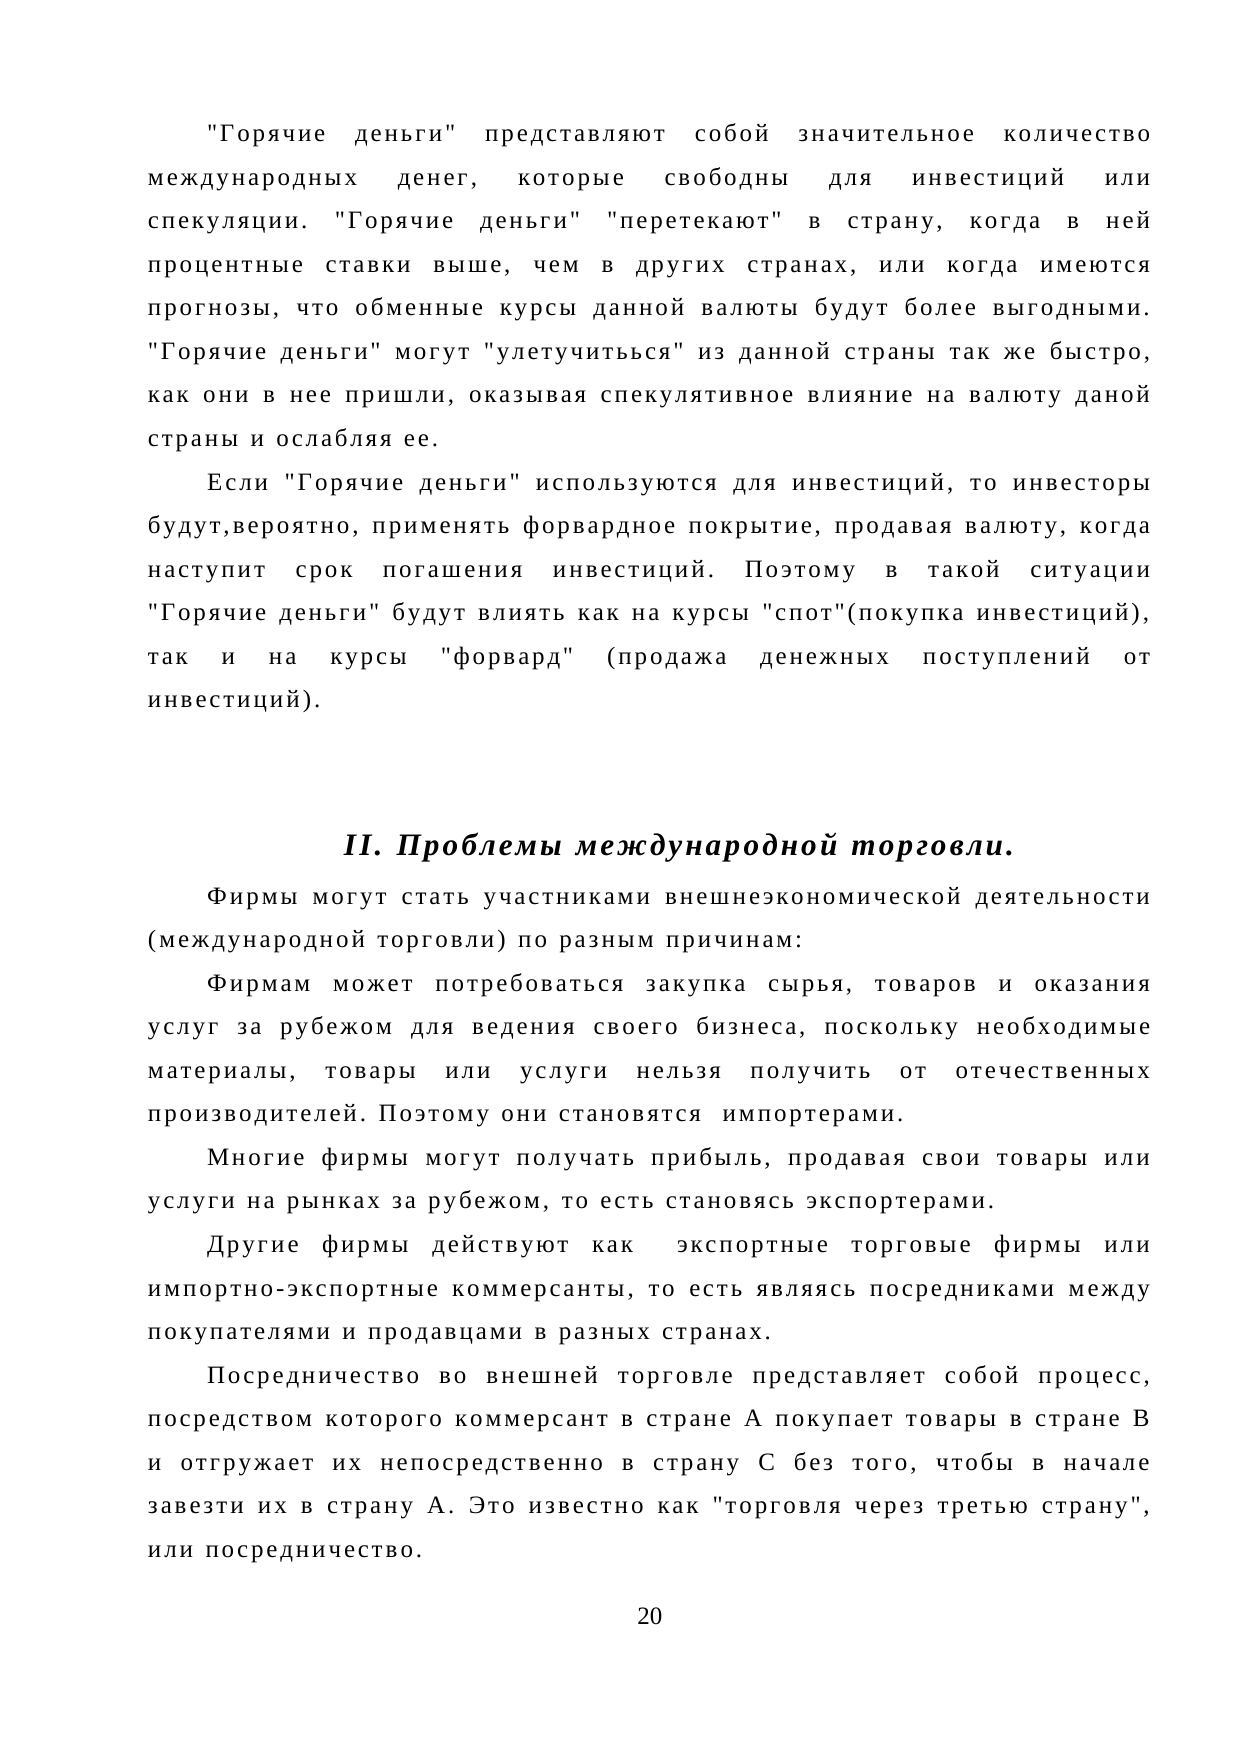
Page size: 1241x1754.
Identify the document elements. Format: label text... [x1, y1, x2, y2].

text Другие фирмы действуют как экспортные торговые фирмы или импортно-экспортные коммерсанты, то есть являясь посредниками между покупателями и продавцами в разных странах. [148, 1229, 1152, 1345]
text Фирмы могут стать участниками внешнеэкономической деятельности (международной торговли) по разным причинам: [148, 881, 1152, 953]
text Многие фирмы могут получать прибыль, продавая свои товары или услуги на рынках за рубежом, то есть становясь экспортерами. [148, 1142, 1152, 1214]
text "Горячие деньги" представляют собой значительное количество международных денег, которые свободны для инвестиций или спекуляции. "Горячие деньги" "перетекают" в страну, когда в ней процентные ставки выше, чем в других странах, или когда имеются прогнозы, что обменные курсы данной валюты будут более выгодными. "Горячие деньги" могут "улетучитьься" из данной страны так же быстро, как они в нее пришли, оказывая спекулятивное влияние на валюту даной страны и ослабляя ее. [148, 118, 1152, 452]
text Если "Горячие деньги" используются для инвестиций, то инвесторы будут,вероятно, применять форвардное покрытие, продавая валюту, когда наступит срок погашения инвестиций. Поэтому в такой ситуации "Горячие деньги" будут влиять как на курсы "спот"(покупка инвестиций), так и на курсы "форвард" (продажа денежных поступлений от инвестиций). [148, 466, 1152, 713]
text Фирмам может потребоваться закупка сырья, товаров и оказания услуг за рубежом для ведения своего бизнеса, поскольку необходимые материалы, товары или услуги нельзя получить от отечественных производителей. Поэтому они становятся импортерами. [148, 968, 1152, 1127]
text Посредничество во внешней торговле представляет собой процесс, посредством которого коммерсант в стране А покупает товары в стране В и отгружает их непосредственно в страну С без того, чтобы в начале завезти их в страну А. Это известно как "торговля через третью страну", или посредничество. [148, 1359, 1152, 1563]
text II. Проблемы международной торговли. [148, 826, 1152, 862]
